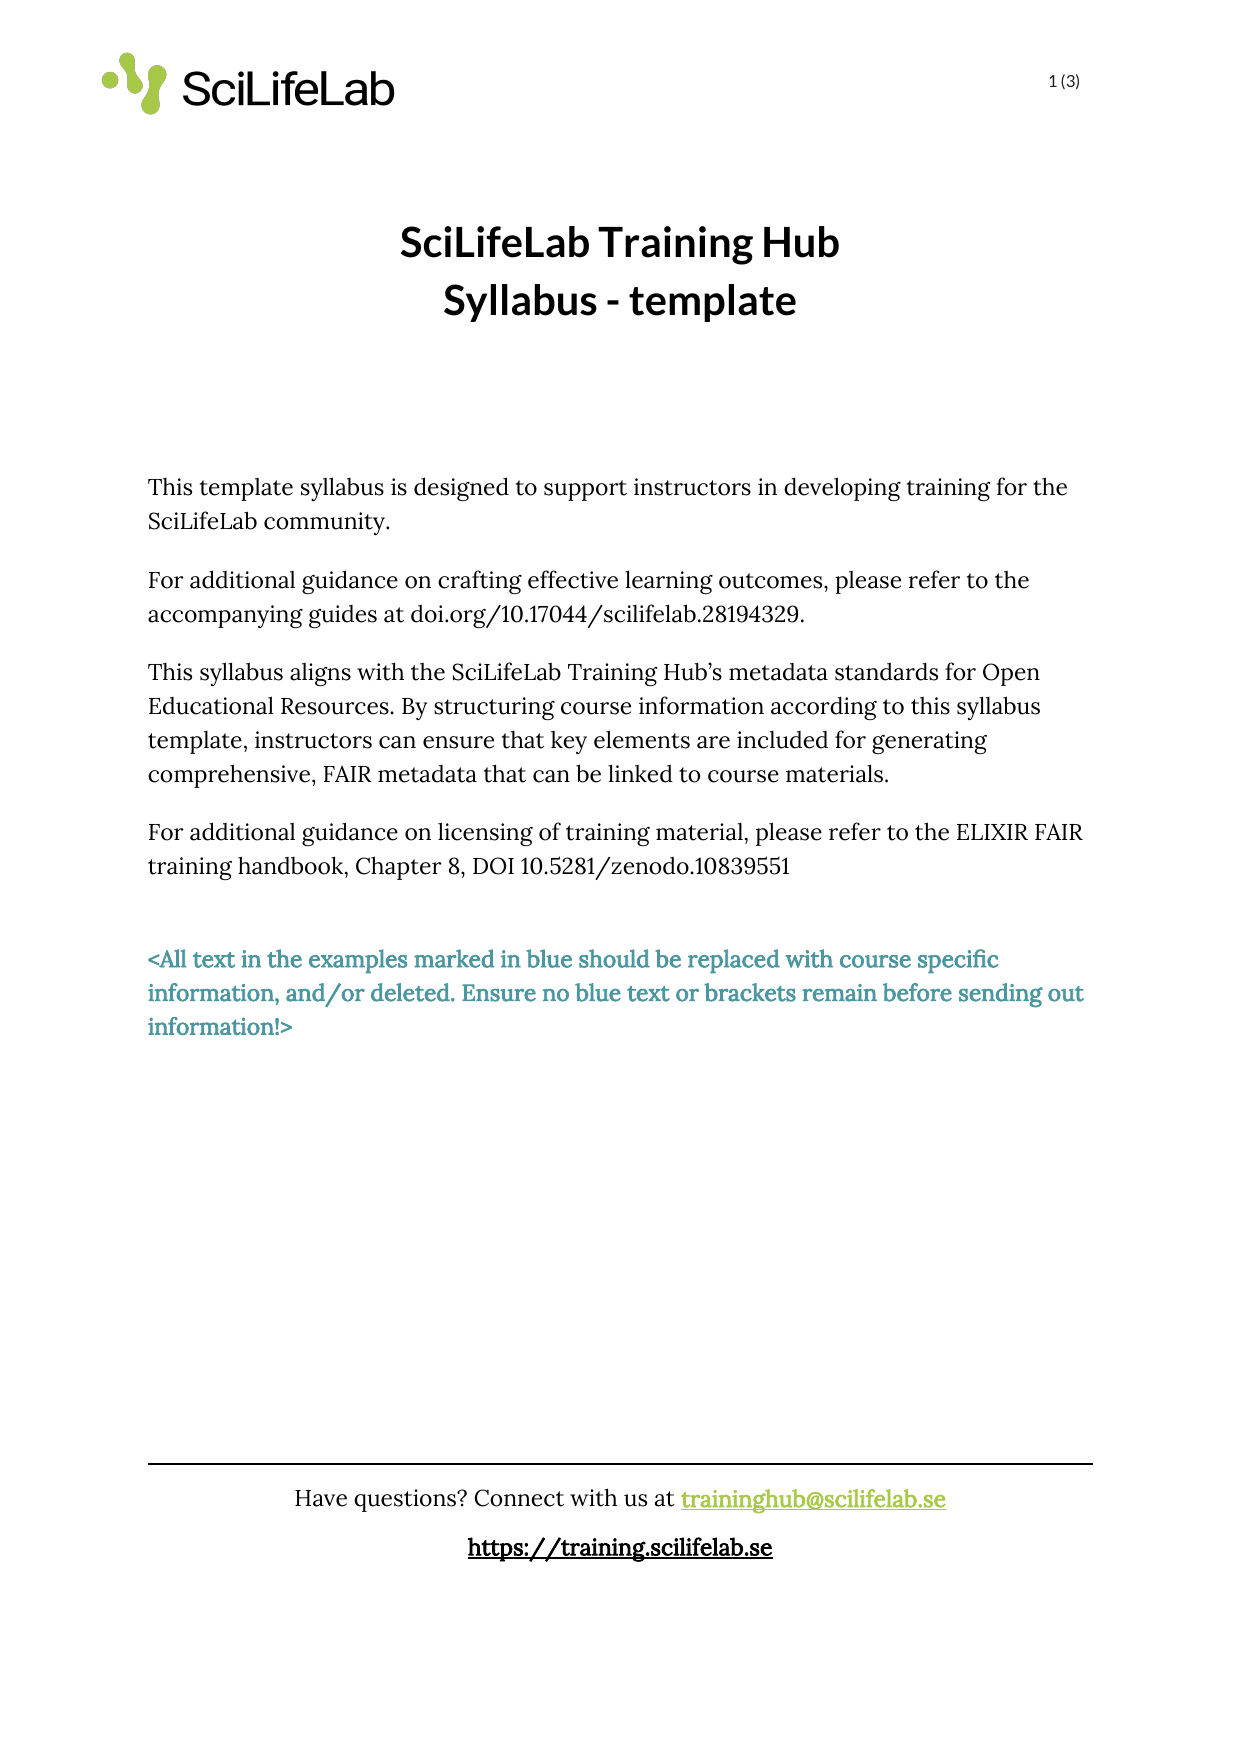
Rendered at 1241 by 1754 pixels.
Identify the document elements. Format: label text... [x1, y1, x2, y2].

title Syllabus - template [148, 274, 1093, 324]
text Have questions? Connect with us at traininghub@scilifelab.se [148, 1484, 1093, 1513]
text https://training.scilifelab.se [148, 1532, 1093, 1562]
text For additional guidance on crafting effective learning outcomes, please refer to the accompanying guides at doi.org/10.17044/scilifelab.28194329. [148, 565, 1093, 628]
text For additional guidance on licensing of training material, please refer to the ELIXIR FAIR training handbook, Chapter 8, DOI 10.5281/zenodo.10839551 [148, 818, 1093, 881]
text This template syllabus is designed to support instructors in developing training for the SciLifeLab community. [148, 473, 1093, 536]
text <All text in the examples marked in blue should be replaced with course specific information, and/or deleted. Ensure no blue text or brackets remain before sending out information!> [148, 944, 1138, 1041]
text This syllabus aligns with the SciLifeLab Training Hub’s metadata standards for Open Educational Resources. By structuring course information according to this syllabus template, instructors can ensure that key elements are included for generating comprehensive, FAIR metadata that can be linked to course materials. [148, 658, 1093, 788]
picture [100, 51, 396, 116]
title SciLifeLab Training Hub [148, 217, 1093, 267]
